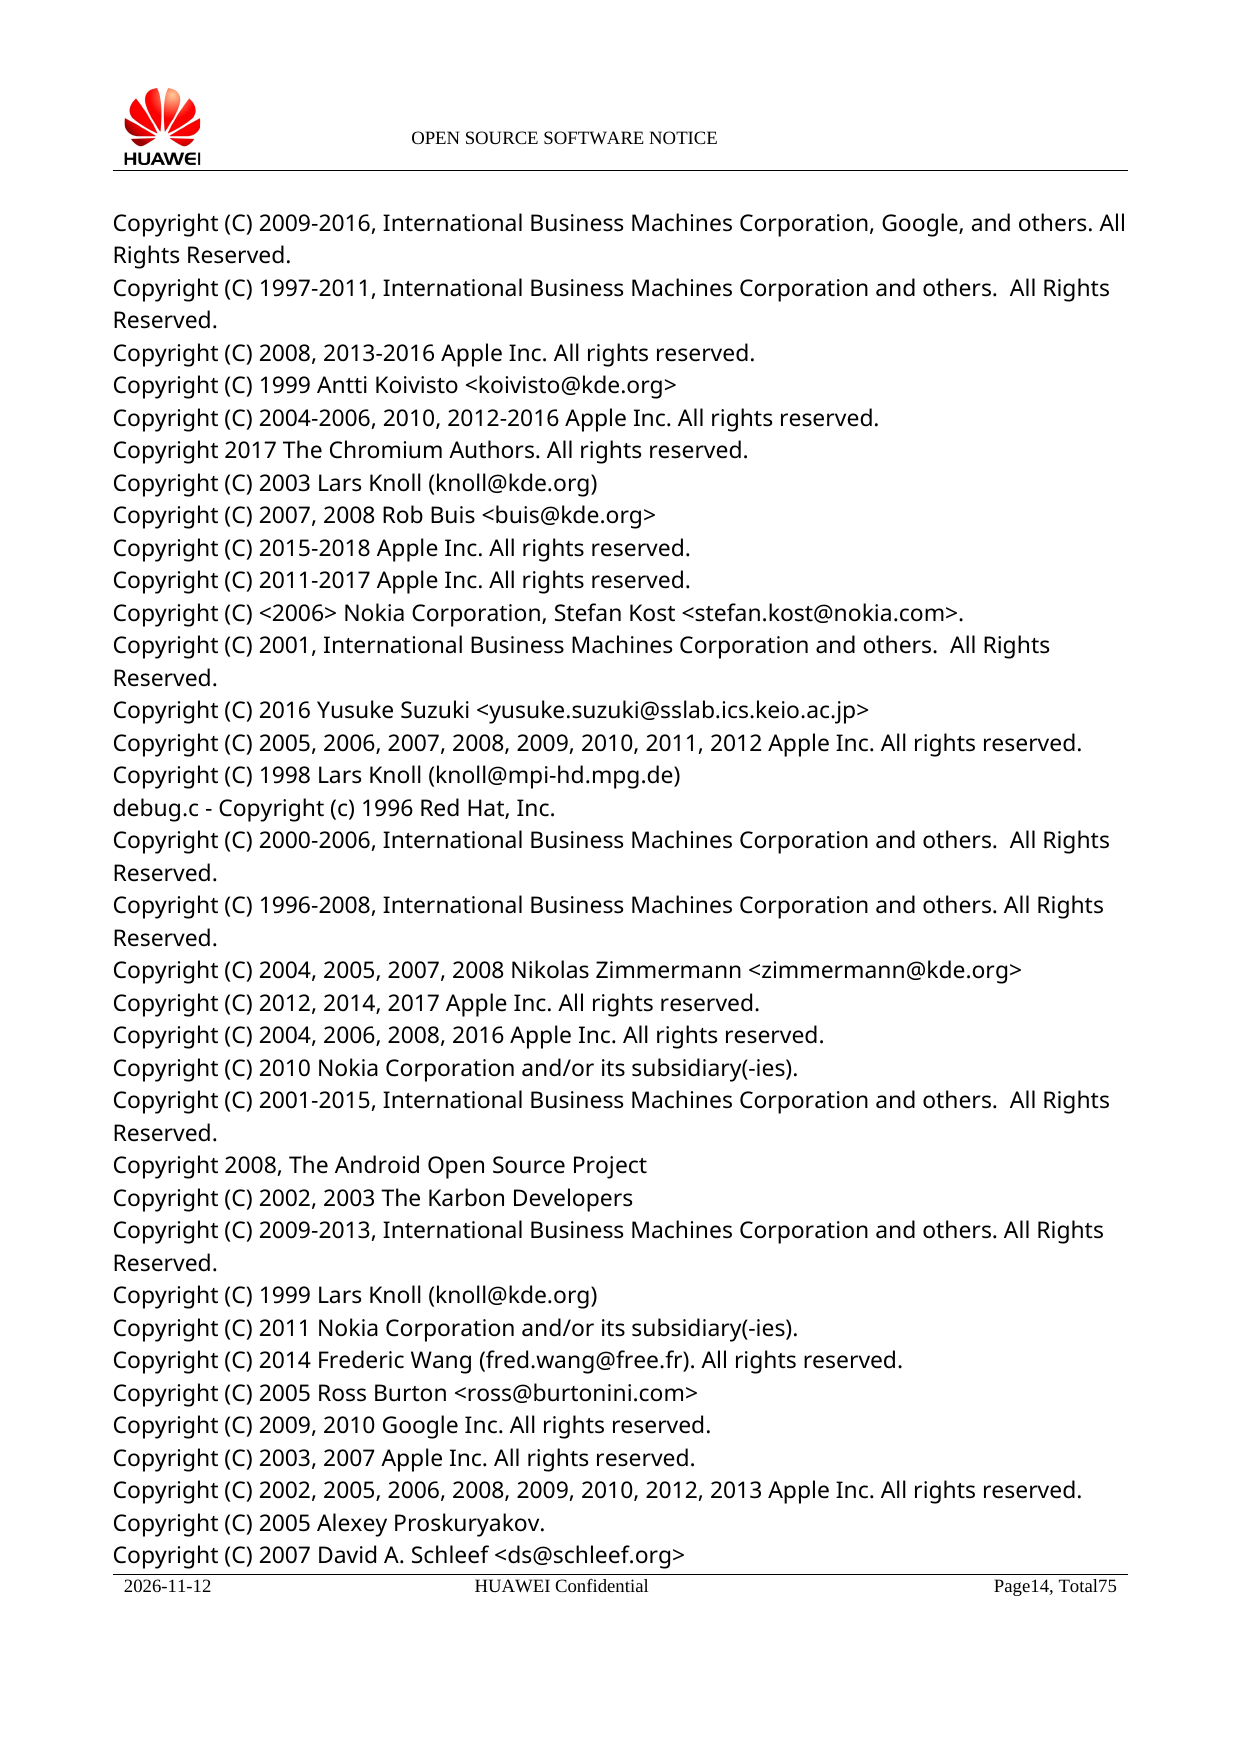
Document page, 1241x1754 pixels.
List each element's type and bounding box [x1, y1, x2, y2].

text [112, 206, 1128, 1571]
picture [124, 88, 201, 165]
